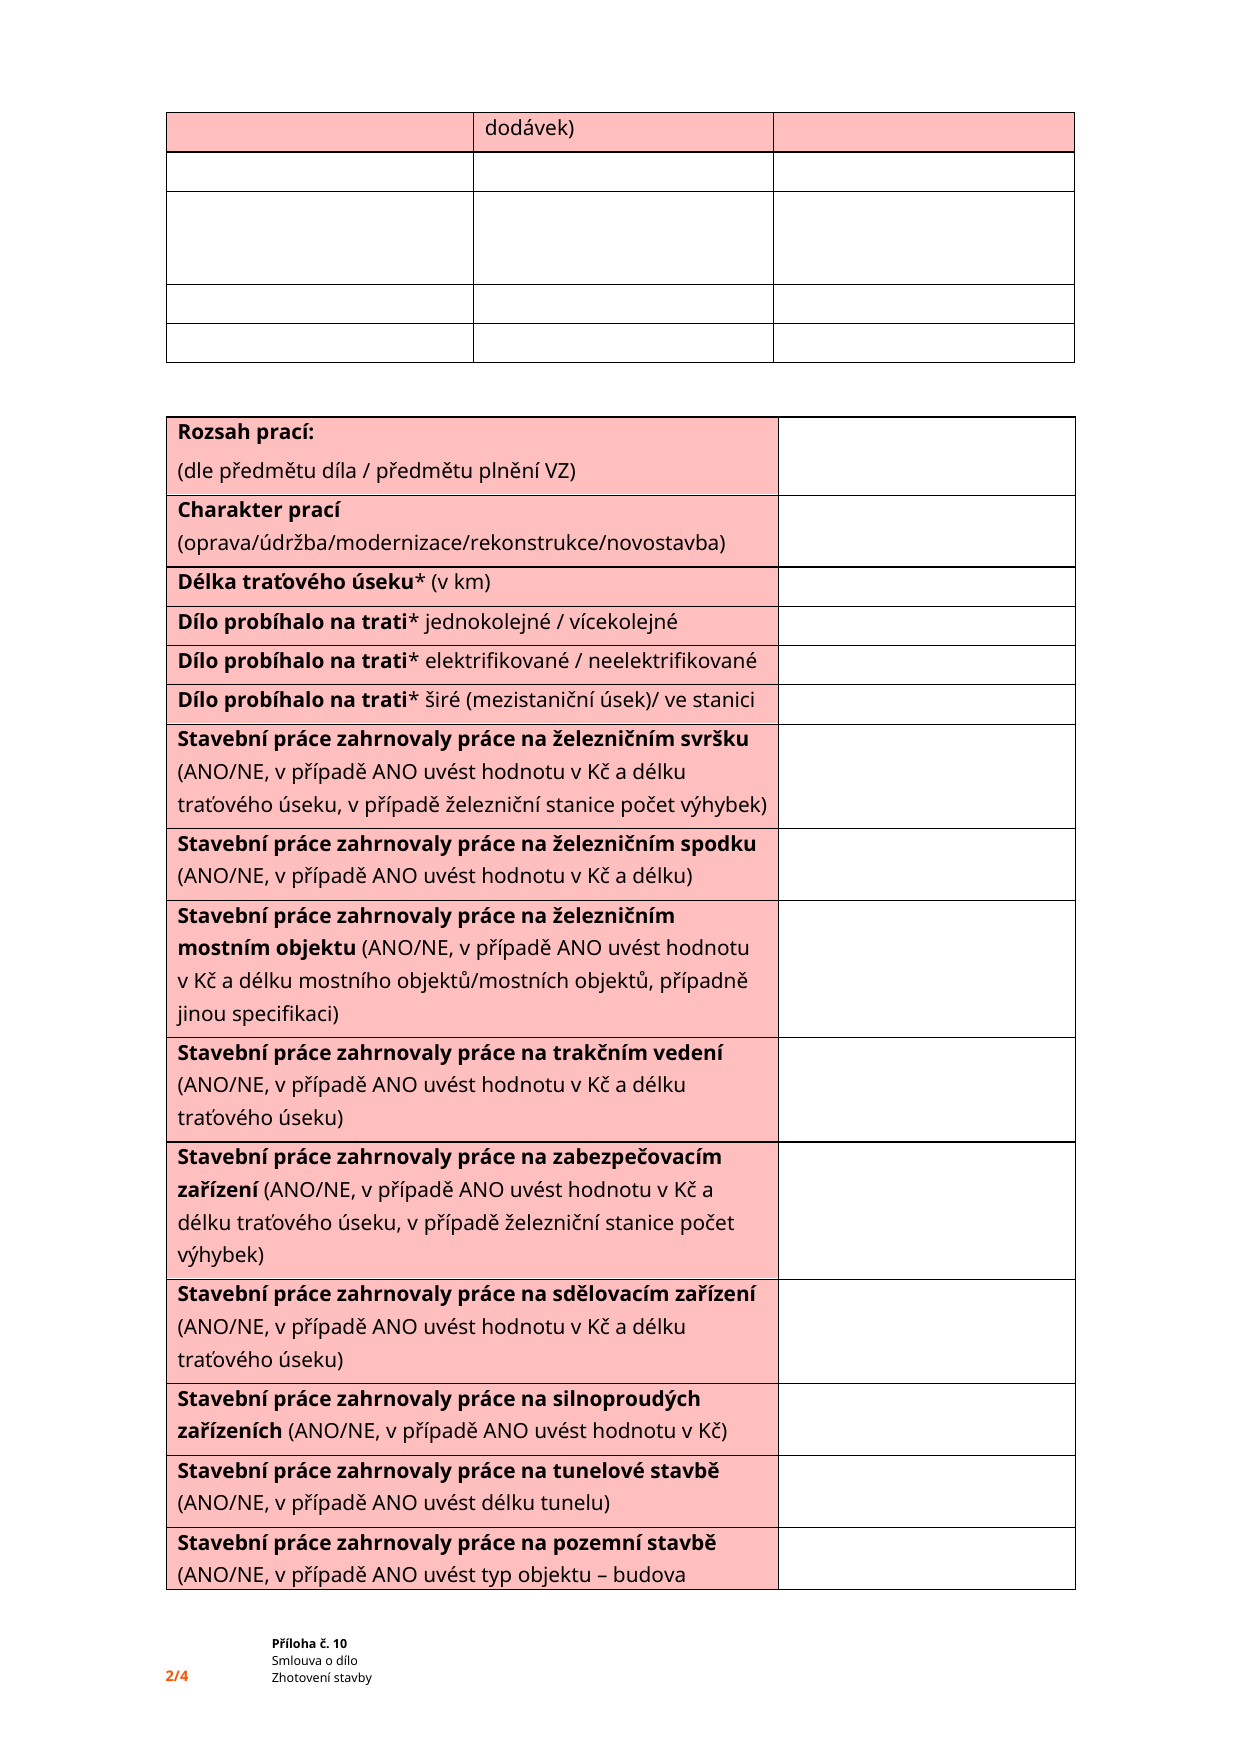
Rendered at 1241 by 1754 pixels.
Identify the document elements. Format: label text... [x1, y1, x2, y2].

table_cell [167, 324, 473, 362]
table_cell [779, 607, 1075, 645]
table_cell [167, 285, 473, 323]
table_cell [167, 1528, 778, 1589]
table_cell [474, 153, 773, 191]
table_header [774, 113, 1074, 151]
table_cell [779, 1143, 1075, 1278]
table_cell [779, 829, 1075, 900]
table_cell [779, 1528, 1075, 1589]
table_cell Stavební práce zahrnovaly práce na sdělovacím zařízení (ANO/NE, v případě ANO uvést hodnotu v Kč a délku traťového úseku) [167, 1280, 778, 1383]
table_cell [774, 285, 1074, 323]
table_cell [774, 153, 1074, 191]
table_cell Dílo probíhalo na trati* elektrifikované / neelektrifikované [167, 646, 778, 684]
table_cell [779, 568, 1075, 606]
table_cell Délka traťového úseku* (v km) [167, 568, 778, 606]
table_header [167, 113, 473, 151]
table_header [474, 113, 773, 151]
table_cell [774, 324, 1074, 362]
table_cell Stavební práce zahrnovaly práce na tunelové stavbě (ANO/NE, v případě ANO uvést délku tunelu) [167, 1456, 778, 1527]
table_cell [474, 324, 773, 362]
table_cell [774, 192, 1074, 283]
table_cell Stavební práce zahrnovaly práce na železničním spodku (ANO/NE, v případě ANO uvést hodnotu v Kč a délku) [167, 829, 778, 900]
table_header [779, 418, 1075, 494]
table_cell Charakter prací (oprava/údržba/modernizace/rekonstrukce/novostavba) [167, 496, 778, 566]
table_cell Stavební práce zahrnovaly práce na silnoproudých zařízeních (ANO/NE, v případě ANO uvést hodnotu v Kč) [167, 1384, 778, 1455]
table_cell Dílo probíhalo na trati* širé (mezistaniční úsek)/ ve stanici [167, 685, 778, 723]
table_cell Dílo probíhalo na trati* jednokolejné / vícekolejné [167, 607, 778, 645]
table_cell [779, 646, 1075, 684]
table_cell [779, 725, 1075, 828]
table_cell [474, 192, 773, 283]
table_cell [779, 1280, 1075, 1383]
table_cell [474, 285, 773, 323]
table_cell [779, 1456, 1075, 1527]
table_header Rozsah prací: (dle předmětu díla / předmětu plnění VZ) [167, 418, 778, 494]
table_cell Stavební práce zahrnovaly práce na železničním svršku (ANO/NE, v případě ANO uvést hodnotu v Kč a délku traťového úseku, v případě železniční stanice počet výhybek) [167, 725, 778, 828]
table_cell [779, 496, 1075, 566]
table_cell Stavební práce zahrnovaly práce na zabezpečovacím zařízení (ANO/NE, v případě ANO uvést hodnotu v Kč a délku traťového úseku, v případě železniční stanice počet výhybek) [167, 1143, 778, 1278]
table_cell [779, 685, 1075, 723]
table_cell [167, 153, 473, 191]
table_cell [167, 192, 473, 283]
table_cell [779, 1038, 1075, 1141]
table_cell [779, 901, 1075, 1037]
table_cell Stavební práce zahrnovaly práce na trakčním vedení (ANO/NE, v případě ANO uvést hodnotu v Kč a délku traťového úseku) [167, 1038, 778, 1141]
table_cell Stavební práce zahrnovaly práce na železničním mostním objektu (ANO/NE, v případě ANO uvést hodnotu v Kč a délku mostního objektů/mostních objektů, případně jinou specifikaci) [167, 901, 778, 1037]
table_cell [779, 1384, 1075, 1455]
